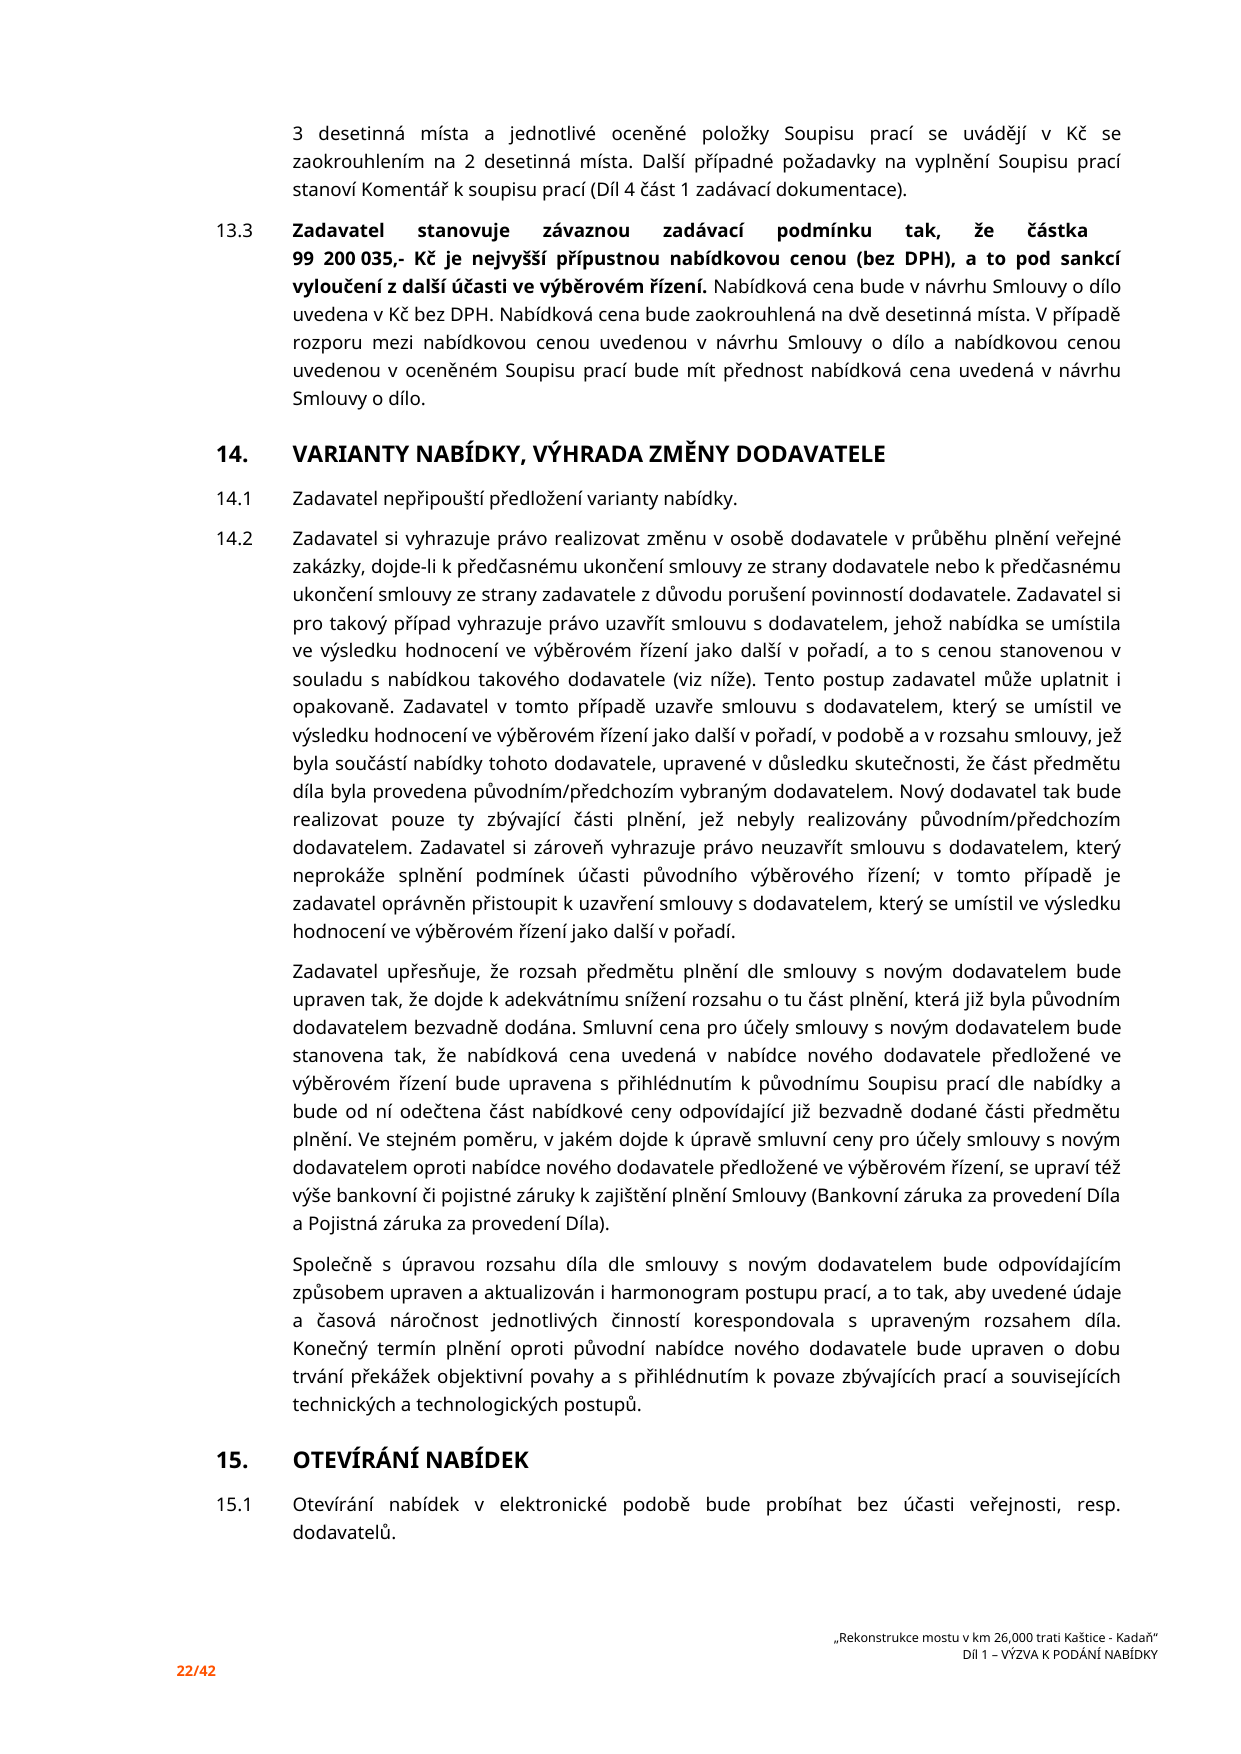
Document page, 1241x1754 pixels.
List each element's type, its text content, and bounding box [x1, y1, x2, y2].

text Zadavatel stanovuje závaznou zadávací podmínku tak, že částka 99 200 035,- Kč je nejvyšší přípustnou nabídkovou cenou (bez DPH), a to pod sankcí vyloučení z další účasti ve výběrovém řízení. Nabídková cena bude v návrhu Smlouvy o dílo uvedena v Kč bez DPH. Nabídková cena bude zaokrouhlená na dvě desetinná místa. V případě rozporu mezi nabídkovou cenou uvedenou v návrhu Smlouvy o dílo a nabídkovou cenou uvedenou v oceněném Soupisu prací bude mít přednost nabídková cena uvedená v návrhu Smlouvy o dílo. [216, 217, 1122, 411]
text Zadavatel si vyhrazuje právo realizovat změnu v osobě dodavatele v průběhu plnění veřejné zakázky, dojde-li k předčasnému ukončení smlouvy ze strany dodavatele nebo k předčasnému ukončení smlouvy ze strany zadavatele z důvodu porušení povinností dodavatele. Zadavatel si pro takový případ vyhrazuje právo uzavřít smlouvu s dodavatelem, jehož nabídka se umístila ve výsledku hodnocení ve výběrovém řízení jako další v pořadí, a to s cenou stanovenou v souladu s nabídkou takového dodavatele (viz níže). Tento postup zadavatel může uplatnit i opakovaně. Zadavatel v tomto případě uzavře smlouvu s dodavatelem, který se umístil ve výsledku hodnocení ve výběrovém řízení jako další v pořadí, v podobě a v rozsahu smlouvy, jež byla součástí nabídky tohoto dodavatele, upravené v důsledku skutečnosti, že část předmětu díla byla provedena původním/předchozím vybraným dodavatelem. Nový dodavatel tak bude realizovat pouze ty zbývající části plnění, jež nebyly realizovány původním/předchozím dodavatelem. Zadavatel si zároveň vyhrazuje právo neuzavřít smlouvu s dodavatelem, který neprokáže splnění podmínek účasti původního výběrového řízení; v tomto případě je zadavatel oprávněn přistoupit k uzavření smlouvy s dodavatelem, který se umístil ve výsledku hodnocení ve výběrovém řízení jako další v pořadí. [216, 526, 1122, 943]
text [216, 121, 1122, 202]
list Společně s úpravou rozsahu díla dle smlouvy s novým dodavatelem bude odpovídajícím způsobem upraven a aktualizován i harmonogram postupu prací, a to tak, aby uvedené údaje a časová náročnost jednotlivých činností korespondovala s upraveným rozsahem díla. Konečný termín plnění oproti původní nabídce nového dodavatele bude upraven o dobu trvání překážek objektivní povahy a s přihlédnutím k povaze zbývajících prací a souvisejících technických a technologických postupů. [292, 1251, 1122, 1417]
text OTEVÍRÁNÍ NABÍDEK [216, 1444, 1122, 1476]
list Zadavatel upřesňuje, že rozsah předmětu plnění dle smlouvy s novým dodavatelem bude upraven tak, že dojde k adekvátnímu snížení rozsahu o tu část plnění, která již byla původním dodavatelem bezvadně dodána. Smluvní cena pro účely smlouvy s novým dodavatelem bude stanovena tak, že nabídková cena uvedená v nabídce nového dodavatele předložené ve výběrovém řízení bude upravena s přihlédnutím k původnímu Soupisu prací dle nabídky a bude od ní odečtena část nabídkové ceny odpovídající již bezvadně dodané části předmětu plnění. Ve stejném poměru, v jakém dojde k úpravě smluvní ceny pro účely smlouvy s novým dodavatelem oproti nabídce nového dodavatele předložené ve výběrovém řízení, se upraví též výše bankovní či pojistné záruky k zajištění plnění Smlouvy (Bankovní záruka za provedení Díla a Pojistná záruka za provedení Díla). [292, 958, 1122, 1236]
text VARIANTY NABÍDKY, VÝHRADA ZMĚNY DODAVATELE [216, 438, 1122, 469]
text Otevírání nabídek v elektronické podobě bude probíhat bez účasti veřejnosti, resp. dodavatelů. [216, 1491, 1122, 1545]
text Zadavatel nepřipouští předložení varianty nabídky. [216, 485, 1122, 511]
